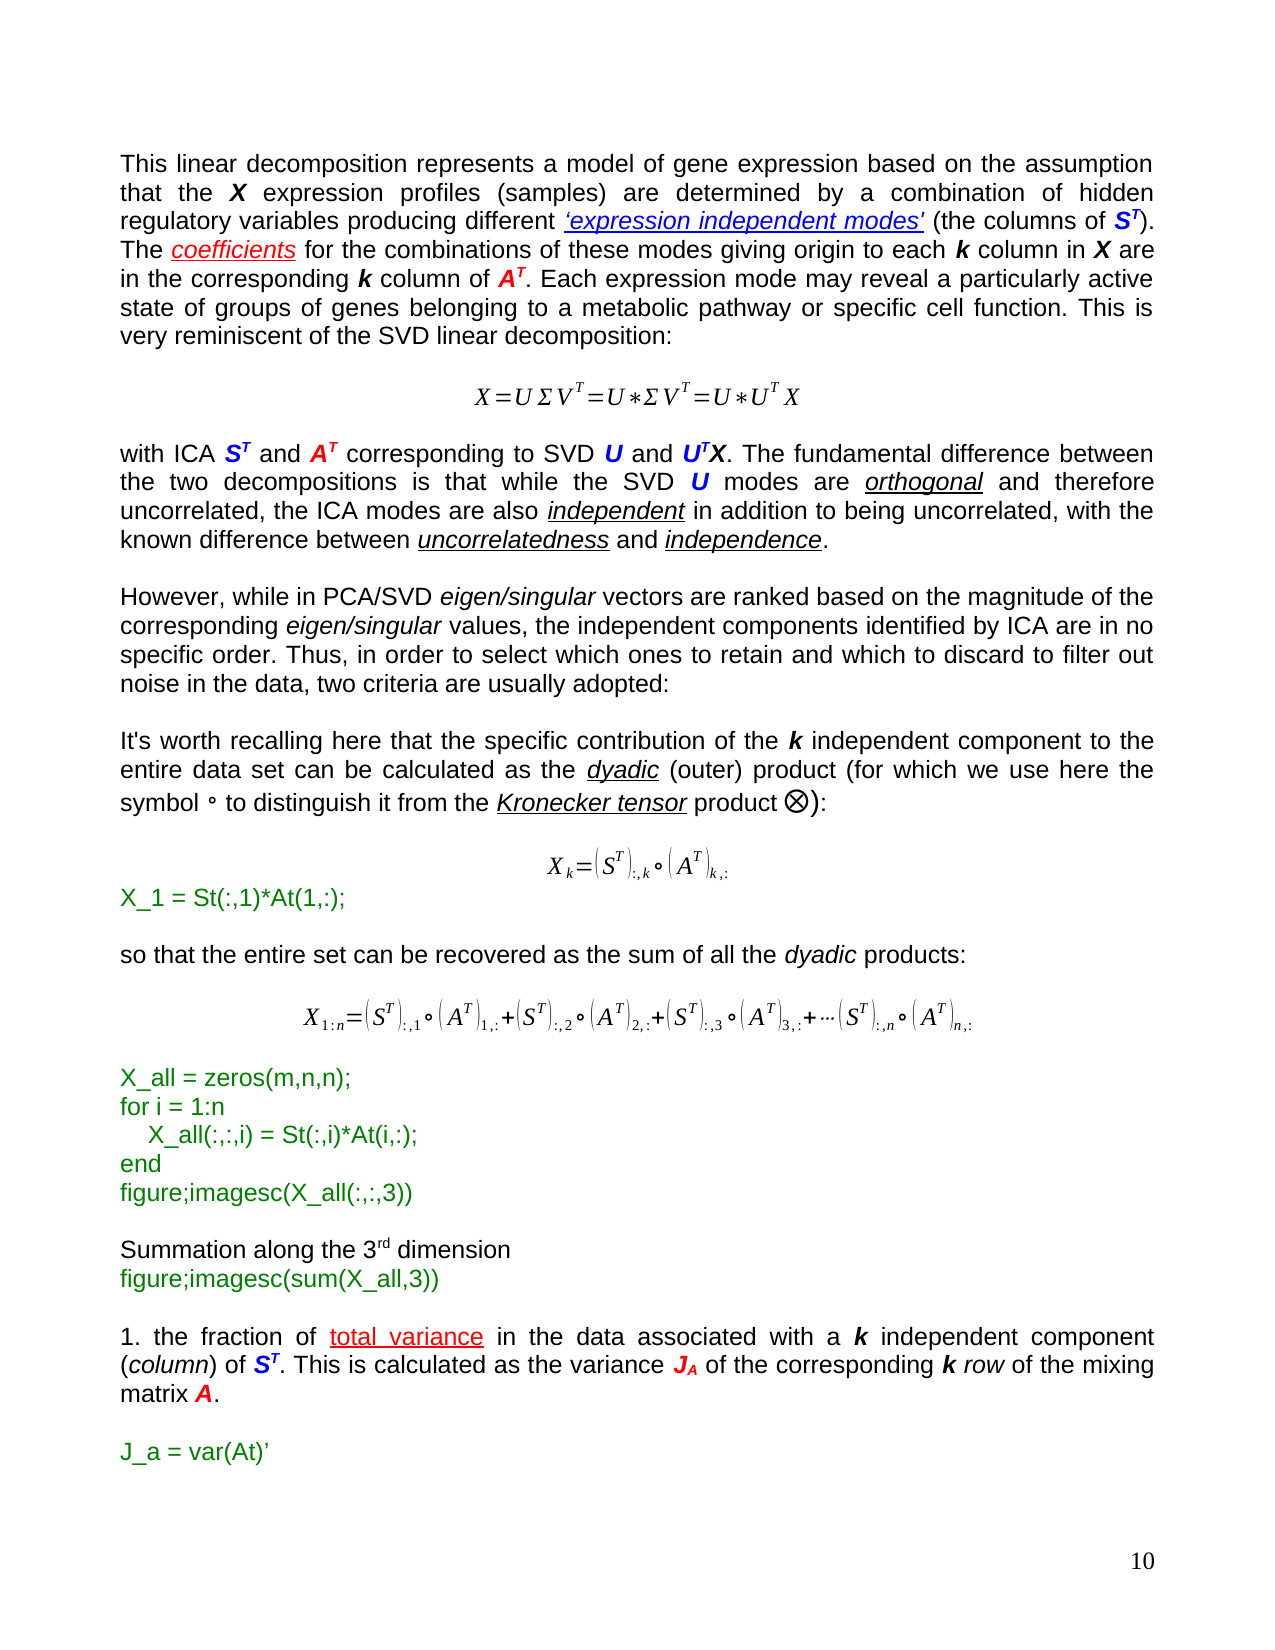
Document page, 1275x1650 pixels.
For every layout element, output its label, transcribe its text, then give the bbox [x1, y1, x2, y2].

text X_all(:,:,i) = St(:,i)*At(i,:); [120, 1120, 1155, 1149]
text with ICA ST and AT corresponding to SVD U and UTX. The fundamental difference between the two decompositions is that while the SVD U modes are orthogonal and therefore uncorrelated, the ICA modes are also independent in addition to being uncorrelated, with the known difference between uncorrelatedness and independence. [120, 439, 1155, 554]
text 1. the fraction of total variance in the data associated with a k independent component (column) of ST. This is calculated as the variance JA of the corresponding k row of the mixing matrix A. [120, 1322, 1155, 1408]
text It's worth recalling here that the specific contribution of the k independent component to the entire data set can be calculated as the dyadic (outer) product (for which we use here the symbol to distinguish it from the Kronecker tensor product ): [120, 726, 1155, 817]
text for i = 1:n [120, 1092, 1155, 1120]
text However, while in PCA/SVD eigen/singular vectors are ranked based on the magnitude of the corresponding eigen/singular values, the independent components identified by ICA are in no specific order. Thus, in order to select which ones to retain and which to discard to filter out noise in the data, two criteria are usually adopted: [120, 582, 1155, 697]
text X_all = zeros(m,n,n); [120, 1063, 1155, 1092]
text J_a = var(At)’ [120, 1437, 1155, 1465]
text so that the entire set can be recovered as the sum of all the dyadic products: [120, 940, 1155, 969]
text figure;imagesc(sum(X_all,3)) [120, 1264, 1155, 1293]
text X_1 = St(:,1)*At(1,:); [120, 882, 1155, 911]
text Summation along the 3rd dimension [120, 1235, 1155, 1264]
text This linear decomposition represents a model of gene expression based on the assumption that the X expression profiles (samples) are determined by a combination of hidden regulatory variables producing different ‘expression independent modes' (the columns of ST). The coefficients for the combinations of these modes giving origin to each k column in X are in the corresponding k column of AT. Each expression mode may reveal a particularly active state of groups of genes belonging to a metabolic pathway or specific cell function. This is very reminiscent of the SVD linear decomposition: [120, 149, 1155, 350]
text end [120, 1149, 1155, 1178]
text figure;imagesc(X_all(:,:,3)) [120, 1178, 1155, 1207]
